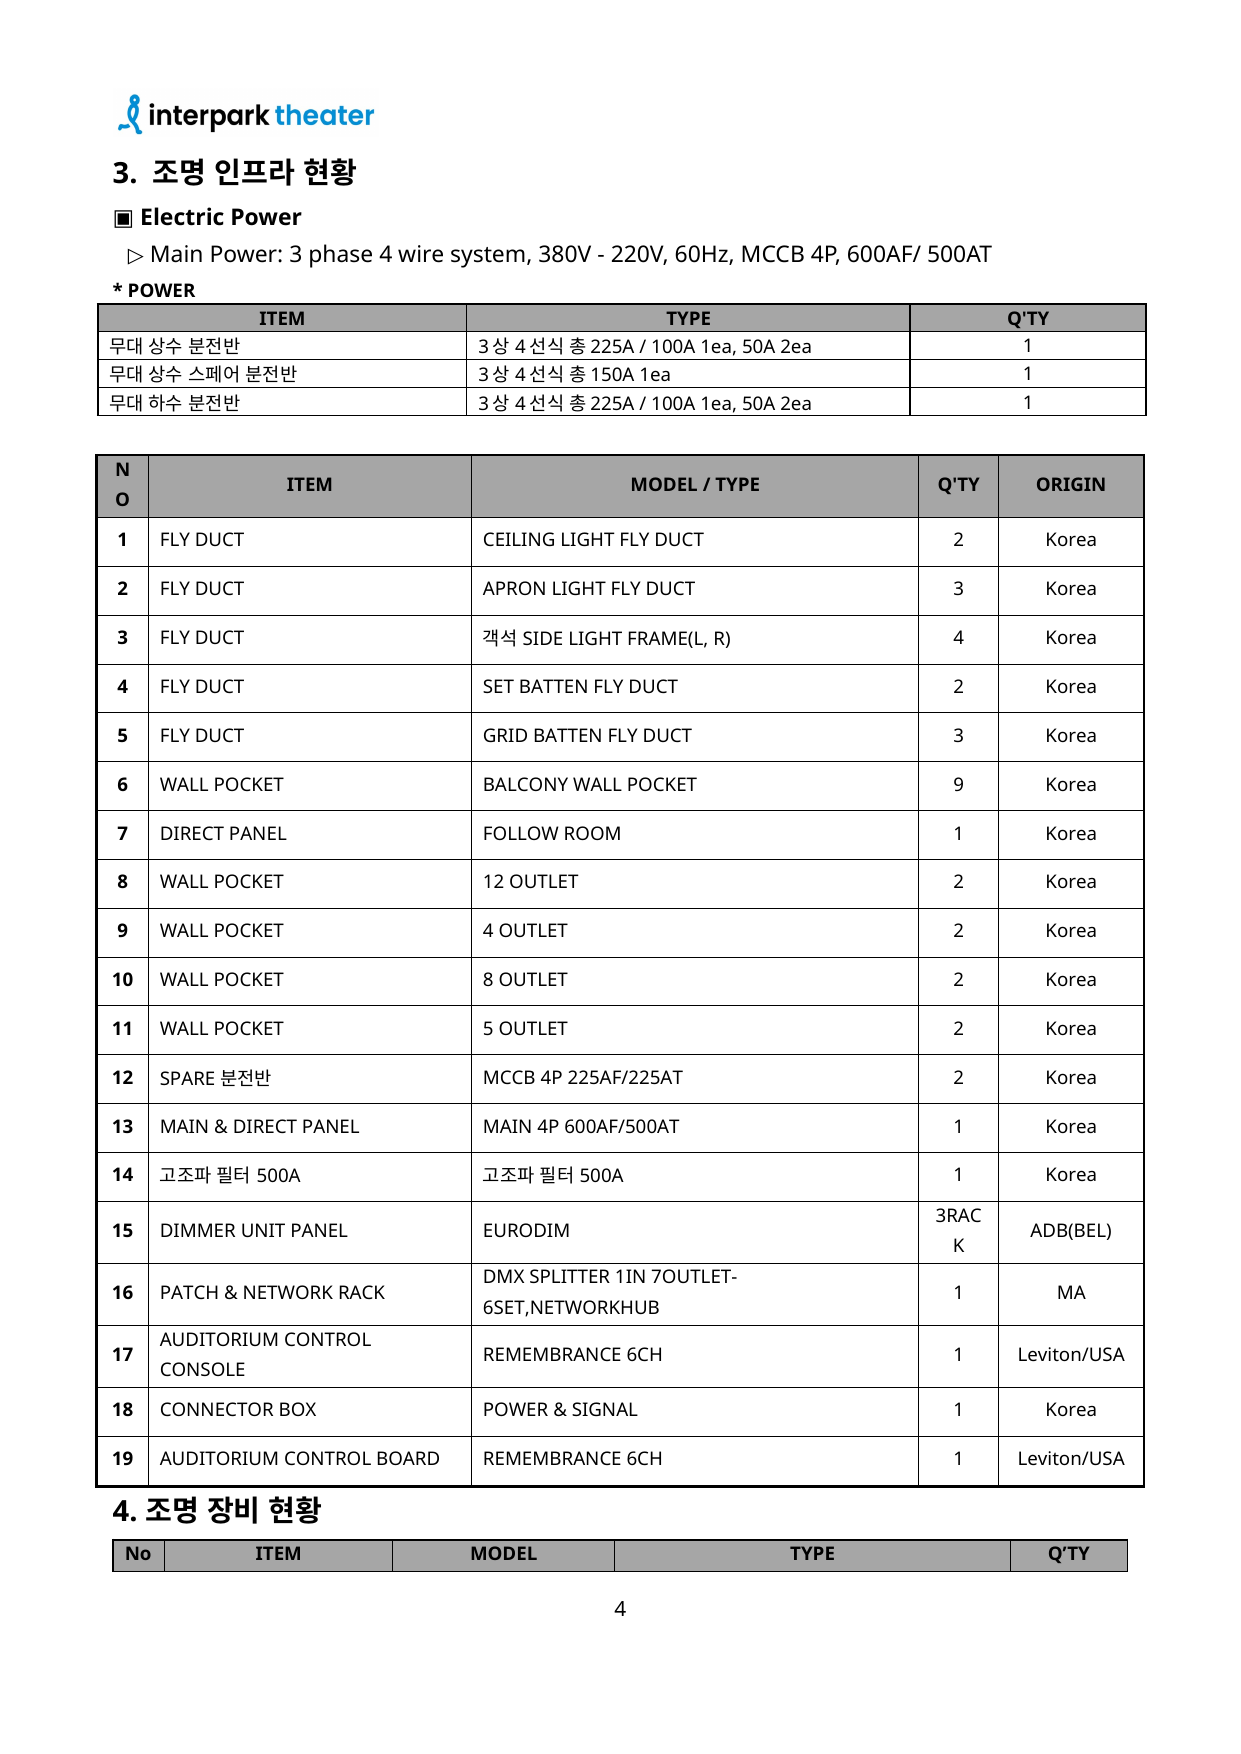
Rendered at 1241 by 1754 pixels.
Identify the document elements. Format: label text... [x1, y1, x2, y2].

table_cell Korea [999, 860, 1143, 908]
table_cell 객석 SIDE LIGHT FRAME(L, R) [472, 616, 918, 663]
table_cell MAIN 4P 600AF/500AT [472, 1104, 918, 1152]
table_header ITEM [99, 305, 466, 331]
table_cell DIRECT PANEL [149, 811, 471, 859]
table_cell PATCH & NETWORK RACK [149, 1264, 471, 1325]
table_cell 3상 4선식 총225A / 100A 1ea, 50A 2ea [467, 332, 909, 359]
table_cell CEILING LIGHT FLY DUCT [472, 518, 918, 566]
table_cell 11 [98, 1006, 148, 1054]
table_cell 12 [98, 1055, 148, 1103]
table_cell FLY DUCT [149, 665, 471, 712]
picture [112, 88, 379, 137]
table_cell 3 [98, 616, 148, 663]
table_cell 2 [919, 1006, 998, 1054]
table_cell MAIN & DIRECT PANEL [149, 1104, 471, 1152]
table_cell 5 OUTLET [472, 1006, 918, 1054]
table_header MODEL [393, 1541, 614, 1571]
table_cell 14 [98, 1153, 148, 1201]
table_cell AUDITORIUM CONTROL BOARD [149, 1437, 471, 1484]
table_cell Leviton/USA [999, 1437, 1143, 1484]
table_cell 3상 4선식 총150A 1ea [467, 360, 909, 387]
table_header No [114, 1541, 164, 1571]
table_cell 12 OUTLET [472, 860, 918, 908]
table_cell APRON LIGHT FLY DUCT [472, 567, 918, 614]
table_header Q'TY [919, 456, 998, 517]
table_cell Korea [999, 762, 1143, 810]
table_header TYPE [467, 305, 909, 331]
table_cell Korea [999, 1055, 1143, 1103]
table_cell Korea [999, 958, 1143, 1005]
table_cell 1 [911, 332, 1145, 359]
table_cell MA [999, 1264, 1143, 1325]
table_cell CONNECTOR BOX [149, 1388, 471, 1436]
table_cell 2 [919, 909, 998, 957]
table_cell Korea [999, 1388, 1143, 1436]
table_cell 2 [919, 665, 998, 712]
table_cell ADB(BEL) [999, 1202, 1143, 1263]
table_cell 16 [98, 1264, 148, 1325]
table_cell 1 [98, 518, 148, 566]
table_cell SPARE 분전반 [149, 1055, 471, 1103]
table_cell 9 [98, 909, 148, 957]
table_cell FLY DUCT [149, 713, 471, 761]
table_cell POWER & SIGNAL [472, 1388, 918, 1436]
table_cell 1 [911, 360, 1145, 387]
table_cell 1 [919, 1437, 998, 1484]
table_cell AUDITORIUM CONTROL CONSOLE [149, 1326, 471, 1387]
table_cell 무대 하수 분전반 [99, 388, 466, 415]
table_cell 무대 상수 스페어 분전반 [99, 360, 466, 387]
table_cell REMEMBRANCE 6CH [472, 1326, 918, 1387]
table_cell 2 [919, 860, 998, 908]
table_header Q’TY [1011, 1541, 1127, 1571]
table_header ORIGIN [999, 456, 1143, 517]
table_cell Korea [999, 518, 1143, 566]
table_cell Korea [999, 909, 1143, 957]
table_cell Leviton/USA [999, 1326, 1143, 1387]
table_cell 2 [98, 567, 148, 614]
text ▷ Main Power: 3 phase 4 wire system, 380V - 220V, 60Hz, MCCB 4P, 600AF/ 500AT [112, 238, 1128, 269]
table_cell Korea [999, 616, 1143, 663]
table_cell DIMMER UNIT PANEL [149, 1202, 471, 1263]
table_cell DMX SPLITTER 1IN 7OUTLET-6SET,NETWORKHUB [472, 1264, 918, 1325]
table_cell FOLLOW ROOM [472, 811, 918, 859]
table_cell 5 [98, 713, 148, 761]
table_cell 2 [919, 958, 998, 1005]
table_cell 1 [919, 1326, 998, 1387]
table_cell 1 [919, 1264, 998, 1325]
table_cell EURODIM [472, 1202, 918, 1263]
table_cell 13 [98, 1104, 148, 1152]
text * POWER [112, 277, 1128, 303]
table_cell Korea [999, 1104, 1143, 1152]
table_cell 3상 4선식 총225A / 100A 1ea, 50A 2ea [467, 388, 909, 415]
table_cell SET BATTEN FLY DUCT [472, 665, 918, 712]
table_header TYPE [615, 1541, 1010, 1571]
table_cell 4 [98, 665, 148, 712]
table_cell 1 [911, 388, 1145, 415]
table_cell MCCB 4P 225AF/225AT [472, 1055, 918, 1103]
table_cell 4 OUTLET [472, 909, 918, 957]
table_cell GRID BATTEN FLY DUCT [472, 713, 918, 761]
table_cell 15 [98, 1202, 148, 1263]
table_cell WALL POCKET [149, 860, 471, 908]
table_cell 17 [98, 1326, 148, 1387]
table_cell 3 [919, 567, 998, 614]
table_cell 10 [98, 958, 148, 1005]
table_cell BALCONY WALL POCKET [472, 762, 918, 810]
table_cell 6 [98, 762, 148, 810]
table_cell 고조파 필터 500A [149, 1153, 471, 1201]
table_cell WALL POCKET [149, 1006, 471, 1054]
text 3. 조명 인프라 현황 [112, 150, 1128, 192]
table_cell 8 OUTLET [472, 958, 918, 1005]
table_cell FLY DUCT [149, 567, 471, 614]
table_cell 3RACK [919, 1202, 998, 1263]
table_cell Korea [999, 1006, 1143, 1054]
table_cell FLY DUCT [149, 518, 471, 566]
table_header NO [98, 456, 148, 517]
table_cell Korea [999, 1153, 1143, 1201]
table_header Q'TY [911, 305, 1145, 331]
table_header ITEM [149, 456, 471, 517]
table_cell WALL POCKET [149, 958, 471, 1005]
table_cell WALL POCKET [149, 909, 471, 957]
table_cell 19 [98, 1437, 148, 1484]
table_cell 1 [919, 1388, 998, 1436]
table_cell 무대 상수 분전반 [99, 332, 466, 359]
table_cell 2 [919, 518, 998, 566]
table_cell WALL POCKET [149, 762, 471, 810]
table_cell 4 [919, 616, 998, 663]
text 4. 조명 장비 현황 [112, 1488, 1128, 1530]
table_cell 9 [919, 762, 998, 810]
table_cell 2 [919, 1055, 998, 1103]
table_cell Korea [999, 665, 1143, 712]
table_cell REMEMBRANCE 6CH [472, 1437, 918, 1484]
table_header MODEL / TYPE [472, 456, 918, 517]
table_cell Korea [999, 567, 1143, 614]
table_cell 8 [98, 860, 148, 908]
table_cell Korea [999, 811, 1143, 859]
table_cell FLY DUCT [149, 616, 471, 663]
table_cell 고조파 필터 500A [472, 1153, 918, 1201]
table_cell 1 [919, 1153, 998, 1201]
table_cell 3 [919, 713, 998, 761]
table_cell 1 [919, 1104, 998, 1152]
table_cell 7 [98, 811, 148, 859]
table_header ITEM [165, 1541, 392, 1571]
table_cell Korea [999, 713, 1143, 761]
table_cell 18 [98, 1388, 148, 1436]
table_cell 1 [919, 811, 998, 859]
text ▣ Electric Power [112, 201, 1128, 232]
